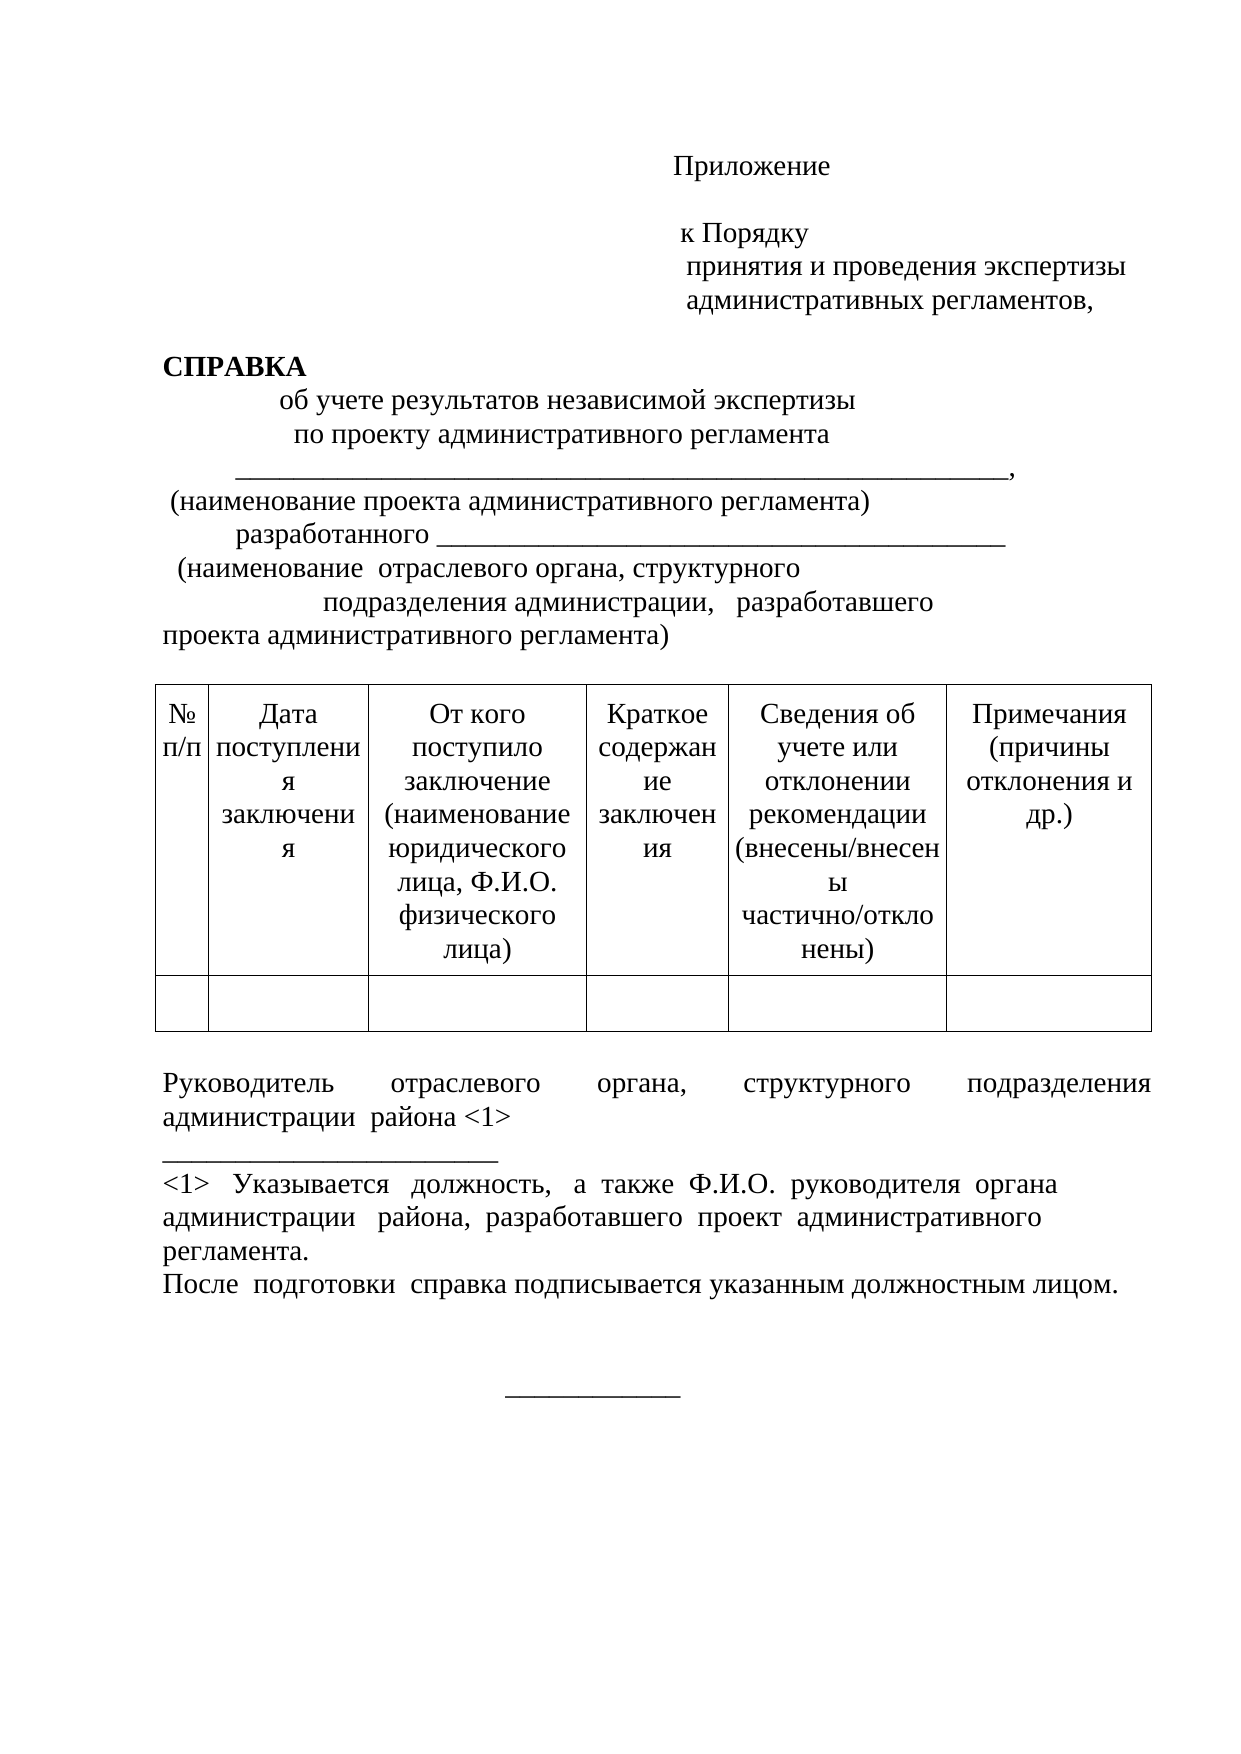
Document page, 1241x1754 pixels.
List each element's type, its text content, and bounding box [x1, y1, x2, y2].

text подразделения администрации, разработавшего [162, 584, 1152, 617]
text ____________ [162, 1367, 1152, 1401]
table_cell [156, 976, 208, 1031]
text административных регламентов, [679, 282, 1152, 315]
text разработанного _______________________________________ [162, 517, 1152, 550]
text администрации района, разработавшего проект административного [162, 1199, 1152, 1233]
table_cell [587, 976, 728, 1031]
text регламента. [162, 1233, 1152, 1267]
table_header От кого поступило заключение (наименование юридического лица, Ф.И.О. физического лица) [369, 685, 586, 975]
text <1> Указывается должность, а также Ф.И.О. руководителя органа [162, 1166, 1152, 1199]
text к Порядку [162, 215, 1152, 248]
text После подготовки справка подписывается указанным должностным лицом. [162, 1267, 1152, 1300]
table_cell [947, 976, 1151, 1031]
table_header Дата поступления заключения [209, 685, 368, 975]
table_header Примечания (причины отклонения и др.) [947, 685, 1151, 975]
table_header № п/п [156, 685, 208, 975]
table_header Краткое содержание заключения [587, 685, 728, 975]
text Приложение [162, 148, 1152, 181]
table_cell [369, 976, 586, 1031]
text принятия и проведения экспертизы [679, 248, 1152, 282]
text (наименование проекта административного регламента) [162, 483, 1152, 517]
text СПРАВКА [162, 349, 1152, 382]
text об учете результатов независимой экспертизы [162, 382, 1152, 416]
text _______________________ [162, 1132, 1152, 1166]
text (наименование отраслевого органа, структурного [162, 550, 1152, 584]
text по проекту административного регламента [162, 416, 1152, 449]
text проекта административного регламента) [162, 617, 1152, 651]
table_header Сведения об учете или отклонении рекомендации (внесены/внесены частично/отклонены) [729, 685, 946, 975]
table_cell [209, 976, 368, 1031]
table_cell [729, 976, 946, 1031]
text _____________________________________________________, [162, 449, 1152, 483]
text Руководитель отраслевого органа, структурного подразделения администрации района <1> [162, 1065, 1152, 1132]
